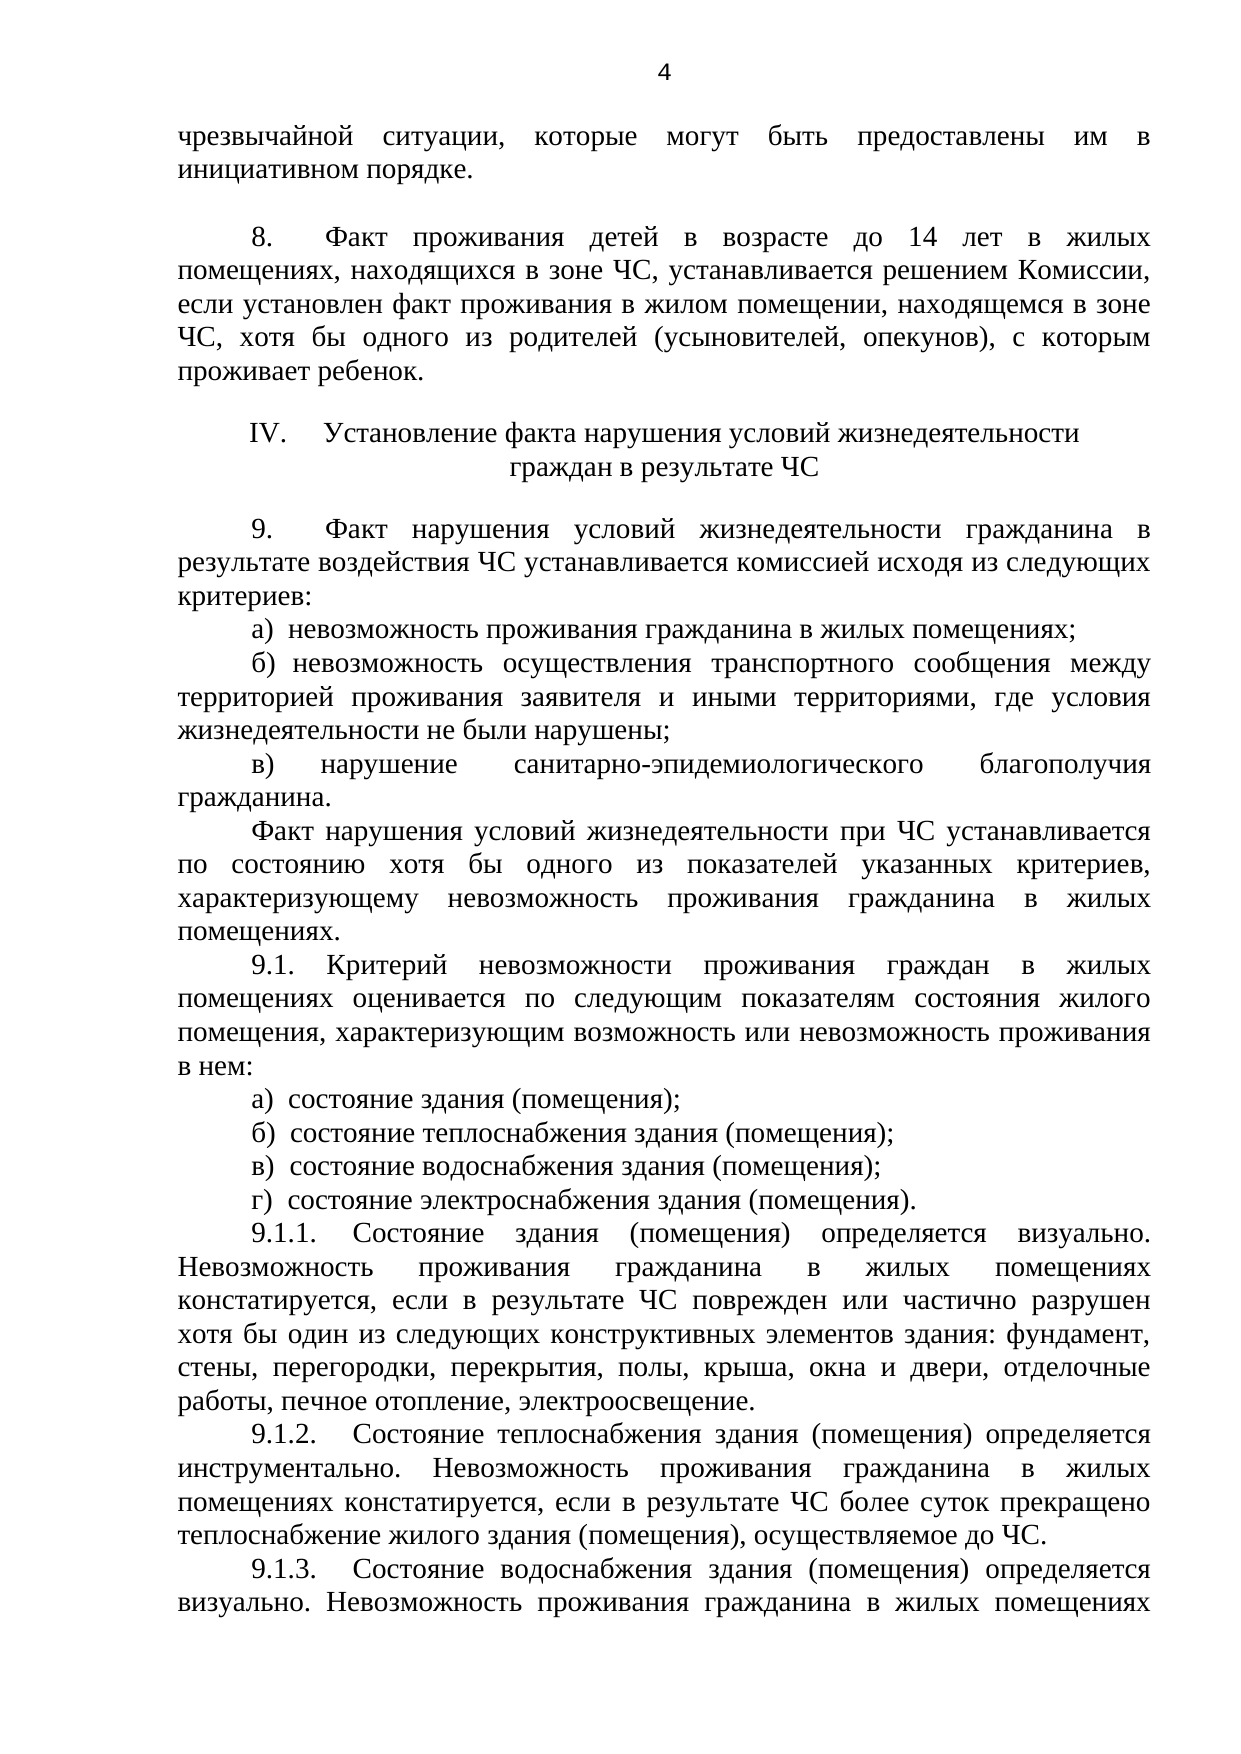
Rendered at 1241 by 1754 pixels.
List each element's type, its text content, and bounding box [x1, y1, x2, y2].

list состояние теплоснабжения здания (помещения); [177, 1115, 1152, 1148]
list Состояние здания (помещения) определяется визуально. Невозможность проживания гражданина в жилых помещениях констатируется, если в результате ЧС поврежден или частично разрушен хотя бы один из следующих конструктивных элементов здания: фундамент, стены, перегородки, перекрытия, полы, крыша, окна и двери, отделочные работы, печное отопление, электроосвещение. [177, 1215, 1152, 1417]
list невозможность осуществления транспортного сообщения между территорией проживания заявителя и иными территориями, где условия жизнедеятельности не были нарушены; [177, 645, 1152, 746]
list состояние здания (помещения); [177, 1081, 1152, 1115]
list нарушение санитарно-эпидемиологического благополучия гражданина. [177, 746, 1152, 813]
list Установление факта нарушения условий жизнедеятельности граждан в результате ЧС [177, 415, 1152, 482]
list состояние водоснабжения здания (помещения); [177, 1148, 1152, 1182]
list Состояние теплоснабжения здания (помещения) определяется инструментально. Невозможность проживания гражданина в жилых помещениях констатируется, если в результате ЧС более суток прекращено теплоснабжение жилого здания (помещения), осуществляемое до ЧС. [177, 1417, 1152, 1551]
list невозможность проживания гражданина в жилых помещениях; [177, 612, 1152, 645]
list состояние электроснабжения здания (помещения). [177, 1182, 1152, 1215]
list Факт нарушения условий жизнедеятельности гражданина в результате воздействия ЧС устанавливается комиссией исходя из следующих критериев: [177, 511, 1152, 612]
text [177, 118, 1152, 185]
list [177, 1551, 1152, 1618]
list Факт проживания детей в возрасте до 14 лет в жилых помещениях, находящихся в зоне ЧС, устанавливается решением Комиссии, если установлен факт проживания в жилом помещении, находящемся в зоне ЧС, хотя бы одного из родителей (усыновителей, опекунов), с которым проживает ребенок. [177, 219, 1152, 386]
text Факт нарушения условий жизнедеятельности при ЧС устанавливается по состоянию хотя бы одного из показателей указанных критериев, характеризующему невозможность проживания гражданина в жилых помещениях. [177, 813, 1152, 947]
text 9.1. Критерий невозможности проживания граждан в жилых помещениях оценивается по следующим показателям состояния жилого помещения, характеризующим возможность или невозможность проживания в нем: [177, 947, 1152, 1081]
